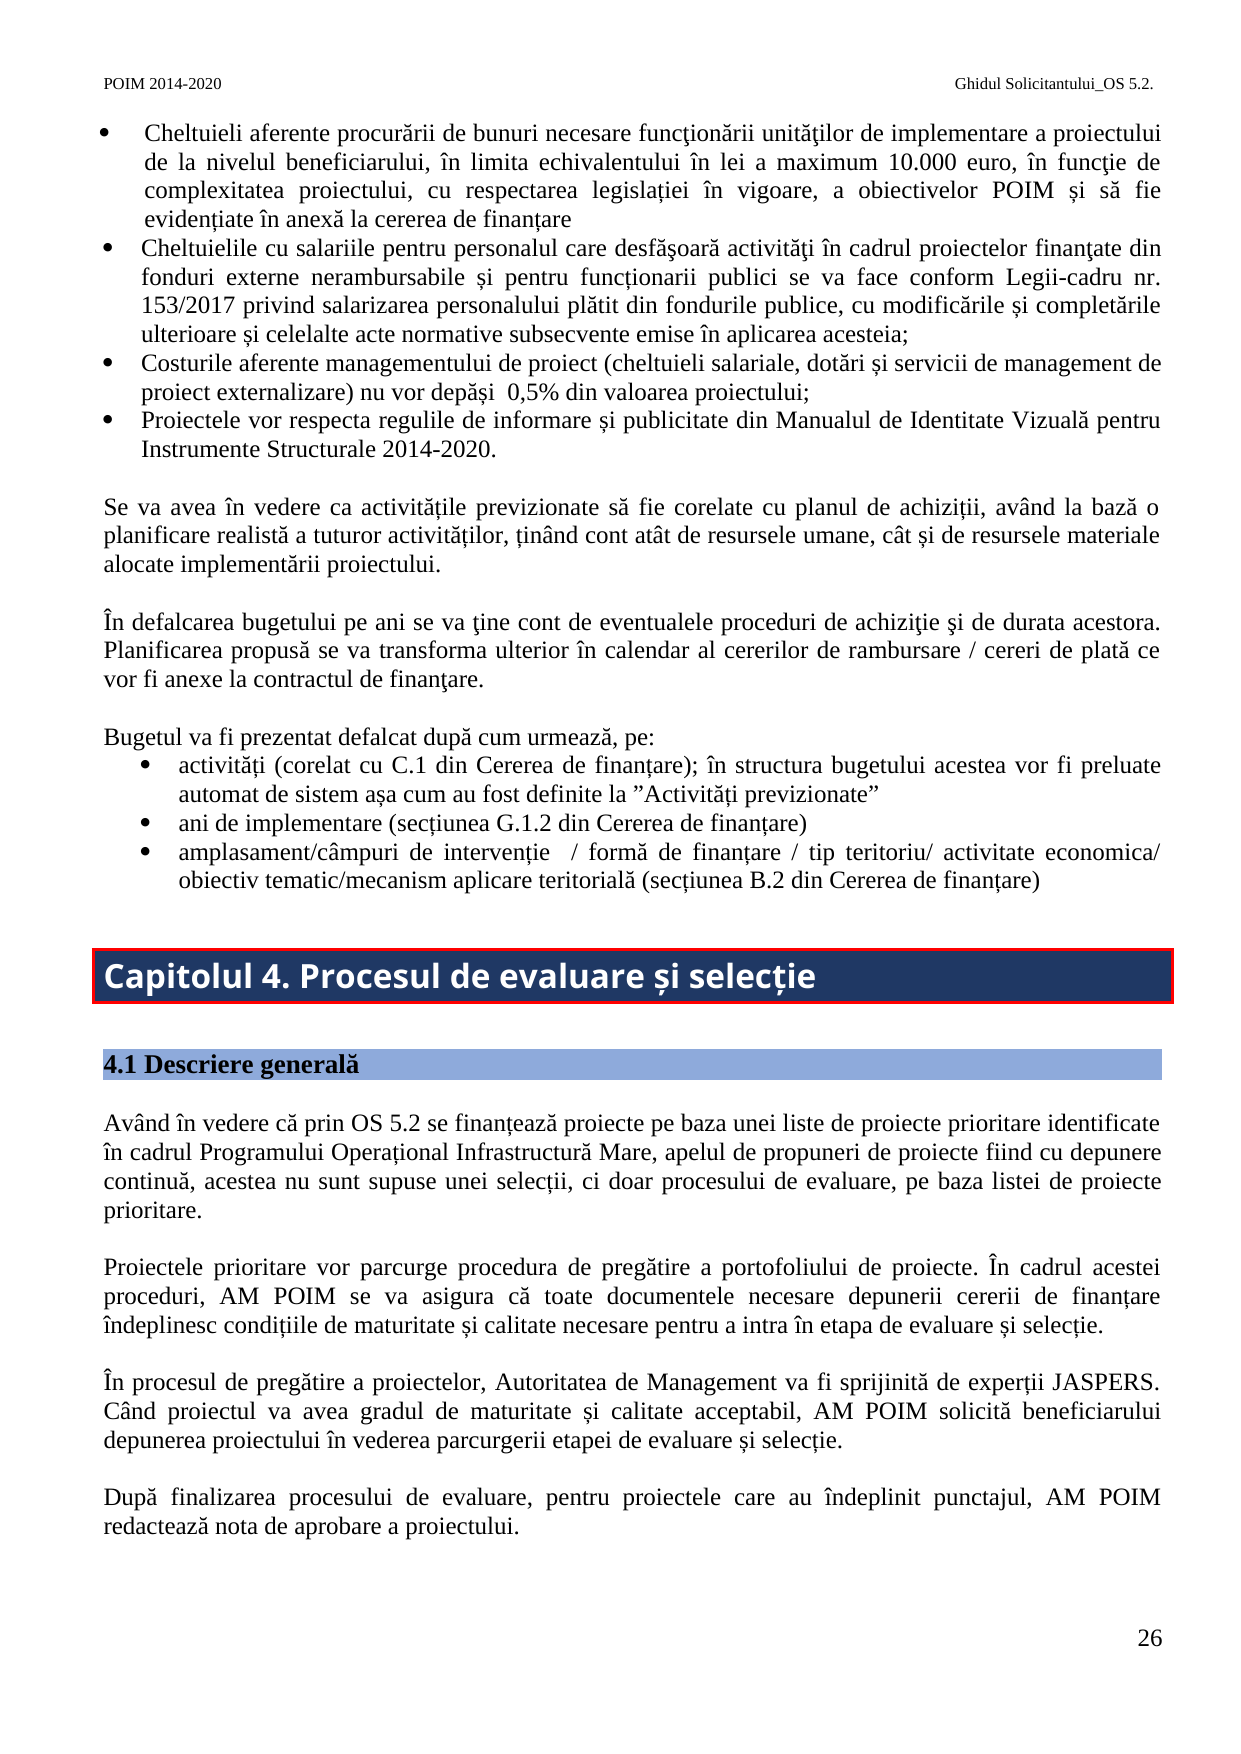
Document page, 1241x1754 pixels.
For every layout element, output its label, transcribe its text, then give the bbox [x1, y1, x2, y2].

text Bugetul va fi prezentat defalcat după cum urmează, pe: [103, 722, 1162, 751]
text După finalizarea procesului de evaluare, pentru proiectele care au îndeplinit punctajul, AM POIM redactează nota de aprobare a proiectului. [103, 1482, 1162, 1540]
list ani de implementare (secțiunea G.1.2 din Cererea de finanțare) [141, 808, 1162, 837]
list Cheltuielile cu salariile pentru personalul care desfăşoară activităţi în cadrul proiectelor finanţate din fonduri externe nerambursabile și pentru funcționarii publici se va face conform Legii-cadru nr. 153/2017 privind salarizarea personalului plătit din fondurile publice, cu modificările și completările ulterioare și celelalte acte normative subsecvente emise în aplicarea acesteia; [103, 233, 1162, 348]
list Costurile aferente managementului de proiect (cheltuieli salariale, dotări și servicii de management de proiect externalizare) nu vor depăși 0,5% din valoarea proiectului; [103, 348, 1162, 406]
text În defalcarea bugetului pe ani se va ţine cont de eventualele proceduri de achiziţie şi de durata acestora. Planificarea propusă se va transforma ulterior în calendar al cererilor de rambursare / cereri de plată ce vor fi anexe la contractul de finanţare. [103, 607, 1162, 693]
text Având în vedere că prin OS 5.2 se finanțează proiecte pe baza unei liste de proiecte prioritare identificate în cadrul Programului Operațional Infrastructură Mare, apelul de propuneri de proiecte fiind cu depunere continuă, acestea nu sunt supuse unei selecții, ci doar procesului de evaluare, pe baza listei de proiecte prioritare. [103, 1108, 1162, 1223]
text Se va avea în vedere ca activitățile previzionate să fie corelate cu planul de achiziții, având la bază o planificare realistă a tuturor activităților, ținând cont atât de resursele umane, cât și de resursele materiale alocate implementării proiectului. [103, 492, 1162, 578]
list amplasament/câmpuri de intervenție / formă de finanțare / tip teritoriu/ activitate economica/ obiectiv tematic/mecanism aplicare teritorială (secțiunea B.2 din Cererea de finanțare) [141, 837, 1162, 894]
text În procesul de pregătire a proiectelor, Autoritatea de Management va fi sprijinită de experții JASPERS. Când proiectul va avea gradul de maturitate și calitate acceptabil, AM POIM solicită beneficiarului depunerea proiectului în vederea parcurgerii etapei de evaluare și selecție. [103, 1367, 1162, 1453]
list Proiectele vor respecta regulile de informare și publicitate din Manualul de Identitate Vizuală pentru Instrumente Structurale 2014-2020. [103, 406, 1162, 463]
list Cheltuieli aferente procurării de bunuri necesare funcţionării unităţilor de implementare a proiectului de la nivelul beneficiarului, în limita echivalentului în lei a maximum 10.000 euro, în funcţie de complexitatea proiectului, cu respectarea legislației în vigoare, a obiectivelor POIM și să fie evidențiate în anexă la cererea de finanțare [100, 118, 1162, 233]
subtitle Capitolul 4. Procesul de evaluare și selecție [95, 951, 1171, 1001]
list activități (corelat cu C.1 din Cererea de finanțare); în structura bugetului acestea vor fi preluate automat de sistem așa cum au fost definite la ”Activități previzionate” [141, 751, 1162, 808]
text Proiectele prioritare vor parcurge procedura de pregătire a portofoliului de proiecte. În cadrul acestei proceduri, AM POIM se va asigura că toate documentele necesare depunerii cererii de finanțare îndeplinesc condițiile de maturitate și calitate necesare pentru a intra în etapa de evaluare și selecție. [103, 1252, 1162, 1338]
subtitle 4.1 Descriere generală [103, 1049, 1162, 1080]
